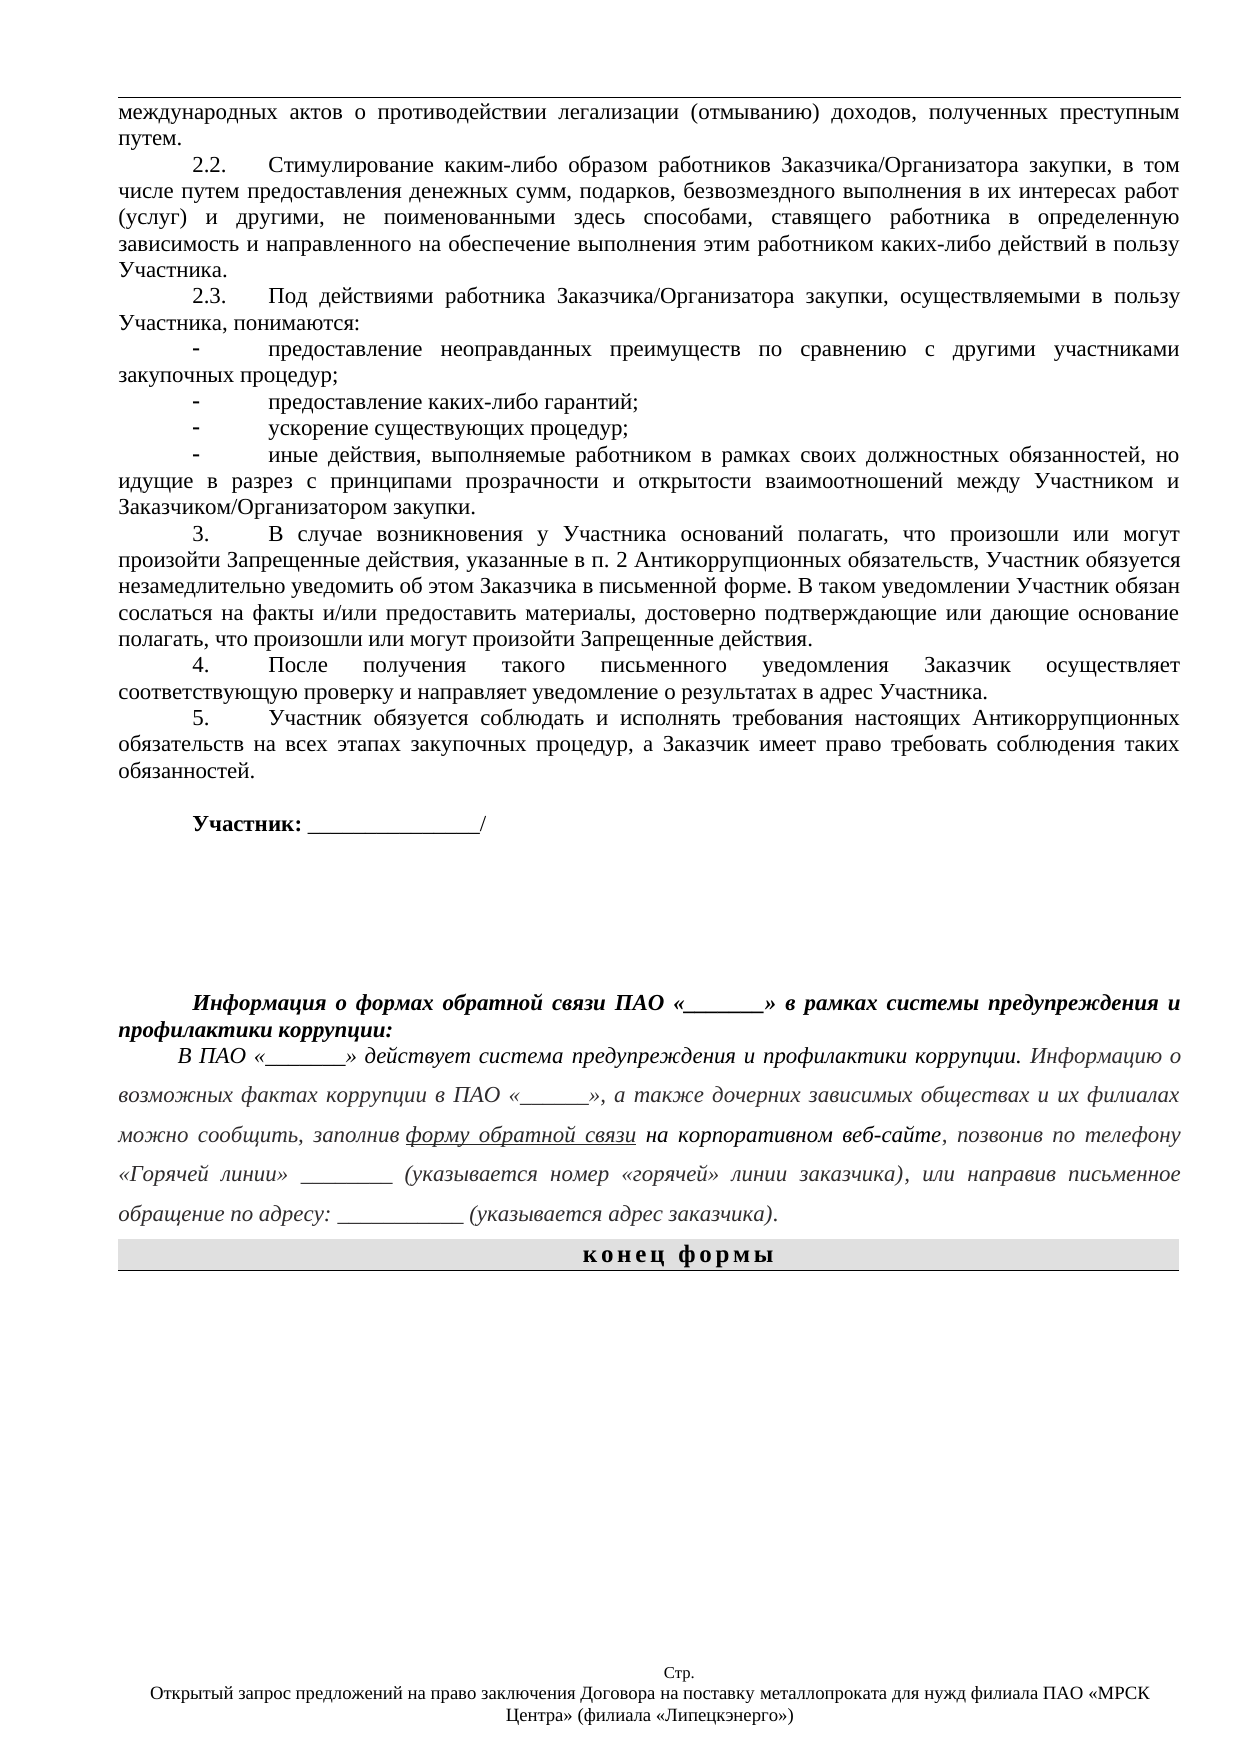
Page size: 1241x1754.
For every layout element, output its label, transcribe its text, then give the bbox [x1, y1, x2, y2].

list После получения такого письменного уведомления Заказчик осуществляет соответствующую проверку и направляет уведомление о результатах в адрес Участника. [118, 651, 1181, 704]
list Cтимулирование каким-либо образом работников Заказчика/Организатора закупки, в том числе путем предоставления денежных сумм, подарков, безвозмездного выполнения в их интересах работ (услуг) и другими, не поименованными здесь способами, ставящего работника в определенную зависимость и направленного на обеспечение выполнения этим работником каких-либо действий в пользу Участника. [118, 151, 1181, 282]
list Под действиями работника Заказчика/Организатора закупки, осуществляемыми в пользу Участника, понимаются: [118, 282, 1181, 335]
list иные действия, выполняемые работником в рамках своих должностных обязанностей, но идущие в разрез с принципами прозрачности и открытости взаимоотношений между Участником и Заказчиком/Организатором закупки. [118, 441, 1181, 520]
list ускорение существующих процедур; [118, 414, 1181, 441]
text В ПАО «_______» действует система предупреждения и профилактики коррупции. Информацию о возможных фактах коррупции в ПАО «______», а также дочерних зависимых обществах и их филиалах можно сообщить, заполнив форму обратной связи на корпоративном веб-сайте, позвонив по телефону «Горячей линии» ________ (указывается номер «горячей» линии заказчика), или направив письменное обращение по адресу: ___________ (указывается адрес заказчика). [118, 1187, 1181, 1226]
text Информация о формах обратной связи ПАО «_______» в рамках системы предупреждения и профилактики коррупции: [118, 989, 1181, 1042]
list предоставление неоправданных преимуществ по сравнению с другими участниками закупочных процедур; [118, 335, 1181, 388]
text конец формы [118, 1239, 1179, 1270]
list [118, 98, 1181, 151]
text Участник: _______________/ [118, 809, 1181, 836]
list Участник обязуется соблюдать и исполнять требования настоящих Антикоррупционных обязательств на всех этапах закупочных процедур, а Заказчик имеет право требовать соблюдения таких обязанностей. [118, 704, 1181, 783]
text В ПАО «_______» действует система предупреждения и профилактики коррупции. Информацию о возможных фактах коррупции в ПАО «______», а также дочерних зависимых обществах и их филиалах можно сообщить, заполнив форму обратной связи на корпоративном веб-сайте, позвонив по телефону «Горячей линии» ________ (указывается номер «горячей» линии заказчика), или направив письменное обращение по адресу: ___________ (указывается адрес заказчика). [118, 1108, 1181, 1160]
text В ПАО «_______» действует система предупреждения и профилактики коррупции. Информацию о возможных фактах коррупции в ПАО «______», а также дочерних зависимых обществах и их филиалах можно сообщить, заполнив форму обратной связи на корпоративном веб-сайте, позвонив по телефону «Горячей линии» ________ (указывается номер «горячей» линии заказчика), или направив письменное обращение по адресу: ___________ (указывается адрес заказчика). [118, 1042, 1181, 1081]
list предоставление каких-либо гарантий; [118, 388, 1181, 414]
list В случае возникновения у Участника оснований полагать, что произошли или могут произойти Запрещенные действия, указанные в п. 2 Антикоррупционных обязательств, Участник обязуется незамедлительно уведомить об этом Заказчика в письменной форме. В таком уведомлении Участник обязан сослаться на факты и/или предоставить материалы, достоверно подтверждающие или дающие основание полагать, что произошли или могут произойти Запрещенные действия. [118, 520, 1181, 651]
